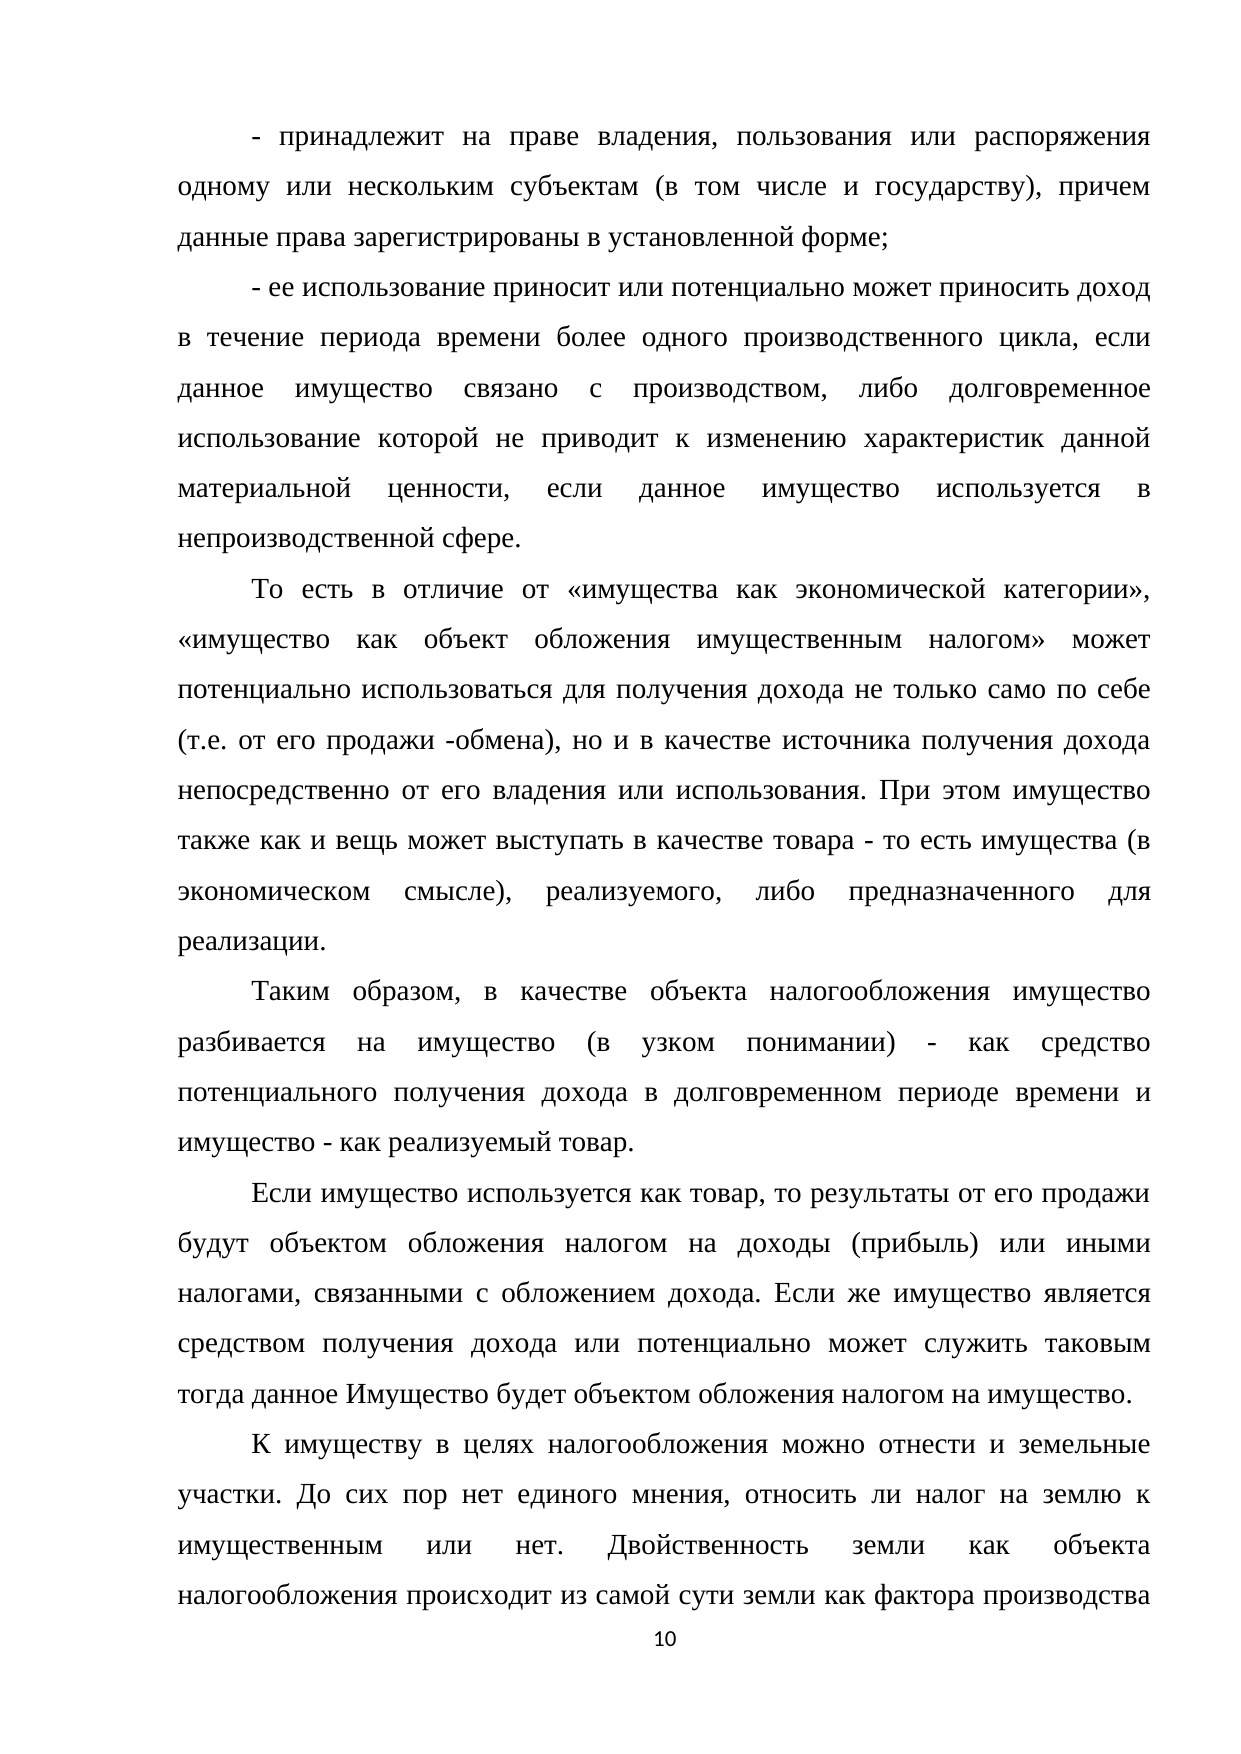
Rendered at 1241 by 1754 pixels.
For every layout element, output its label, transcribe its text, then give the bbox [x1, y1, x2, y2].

text - ее использование приносит или потенциально может приносить доход в течение периода времени более одного производственного цикла, если данное имущество связано с производством, либо долговременное использование которой не приводит к изменению характеристик данной материальной ценности, если данное имущество используется в непроизводственной сфере. [177, 269, 1152, 554]
text Если имущество используется как товар, то результаты от его продажи будут объектом обложения налогом на доходы (прибыль) или иными налогами, связанными с обложением дохода. Если же имущество является средством получения дохода или потенциально может служить таковым тогда данное Имущество будет объектом обложения налогом на имущество. [177, 1175, 1152, 1409]
text Таким образом, в качестве объекта налогообложения имущество разбивается на имущество (в узком понимании) - как средство потенциального получения дохода в долговременном периоде времени и имущество - как реализуемый товар. [177, 973, 1152, 1158]
text То есть в отличие от «имущества как экономической категории», «имущество как объект обложения имущественным налогом» может потенциально использоваться для получения дохода не только само по себе (т.е. от его продажи -обмена), но и в качестве источника получения дохода непосредственно от его владения или использования. При этом имущество также как и вещь может выступать в качестве товара - то есть имущества (в экономическом смысле), реализуемого, либо предназначенного для реализации. [177, 571, 1152, 957]
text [177, 1426, 1152, 1611]
text - принадлежит на праве владения, пользования или распоряжения одному или нескольким субъектам (в том числе и государству), причем данные права зарегистрированы в установленной форме; [177, 118, 1152, 252]
